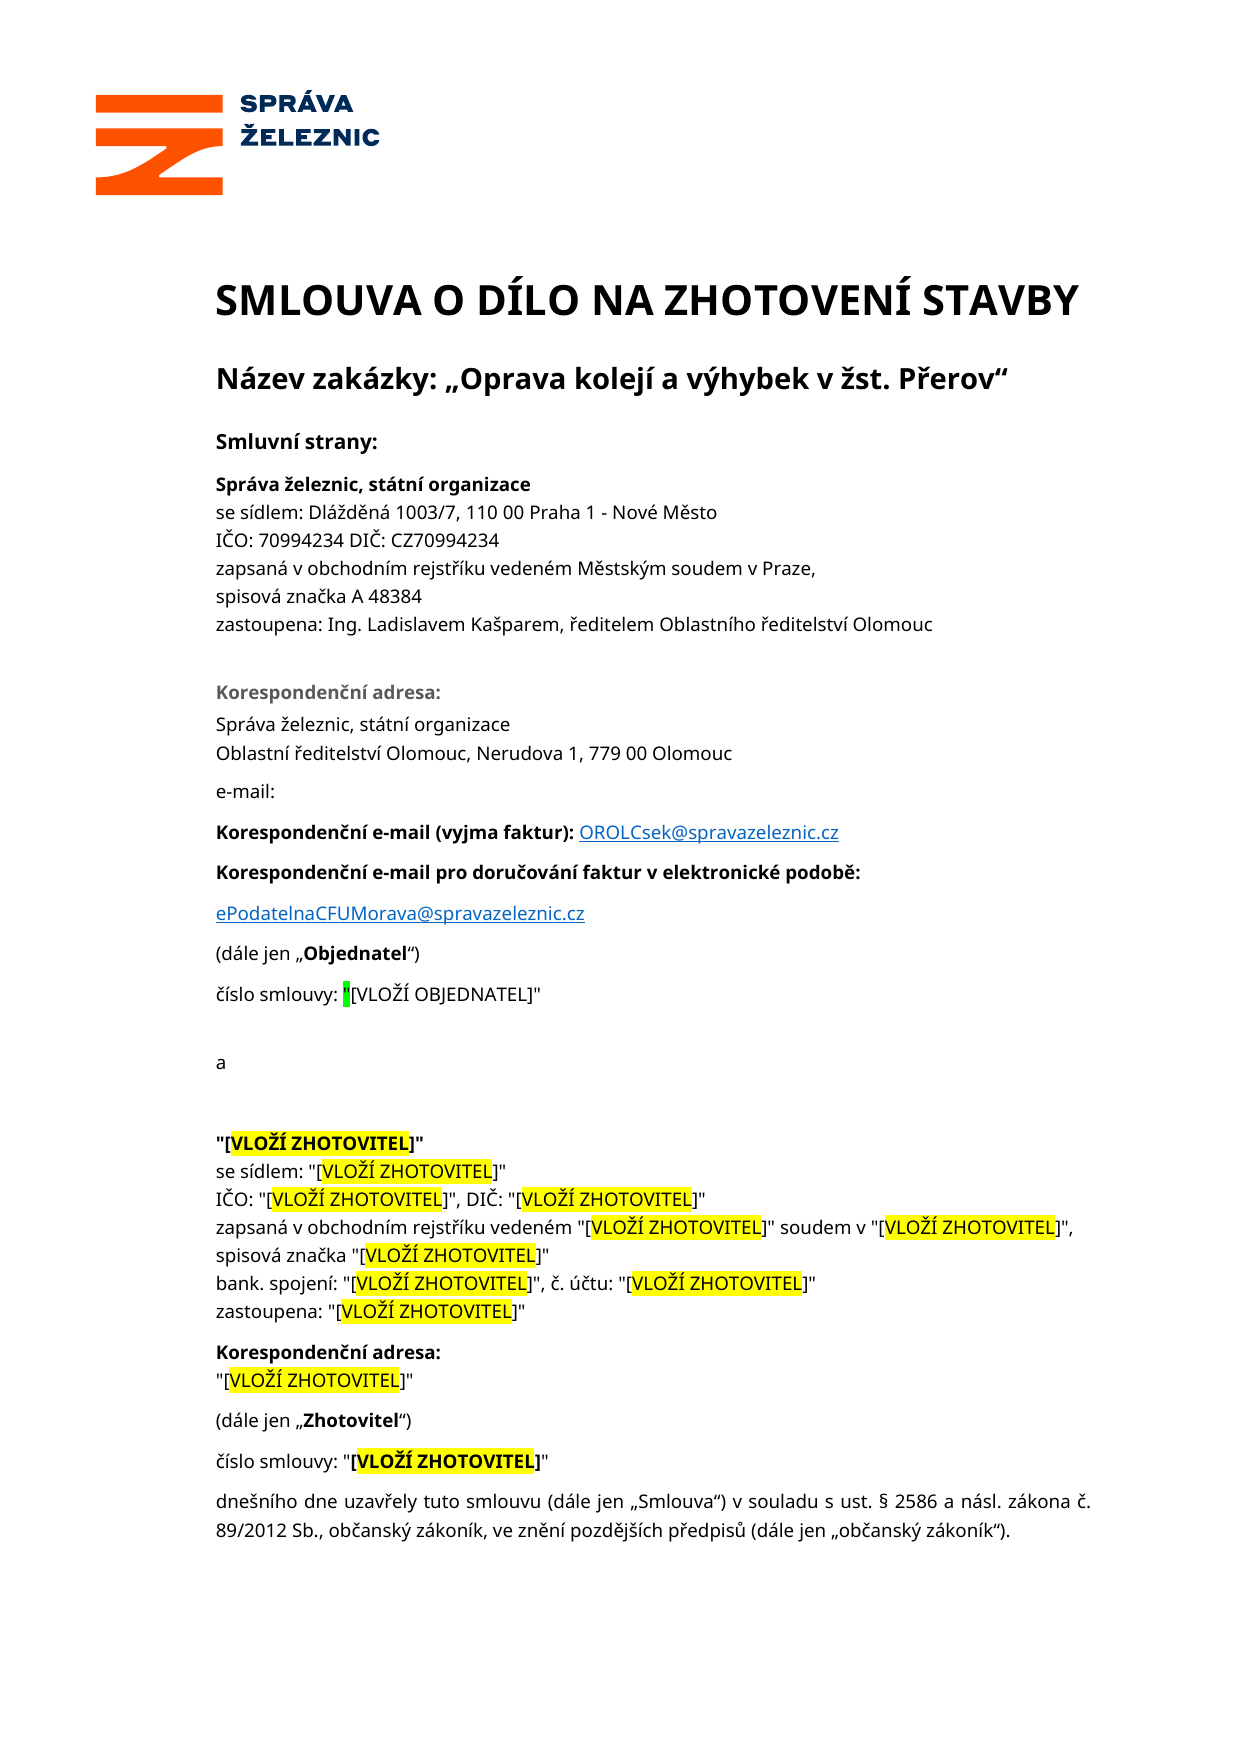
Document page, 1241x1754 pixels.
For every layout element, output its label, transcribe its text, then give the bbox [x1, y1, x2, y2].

text se sídlem: "[VLOŽÍ ZHOTOVITEL]" [492, 1159, 1093, 1184]
text číslo smlouvy: "[VLOŽÍ ZHOTOVITEL]" [216, 1448, 357, 1474]
text zapsaná v obchodním rejstříku vedeném Městským soudem v Praze, [216, 555, 1093, 581]
text dnešního dne uzavřely tuto smlouvu (dále jen „Smlouva“) v souladu s ust. § 2586 a násl. zákona č. 89/2012 Sb., občanský zákoník, ve znění pozdějších předpisů (dále jen „občanský zákoník“). [216, 1489, 1093, 1542]
text Korespondenční adresa: [216, 1339, 1093, 1365]
text Korespondenční e-mail (vyjma faktur): OROLCsek@spravazeleznic.cz [216, 819, 1093, 844]
text Korespondenční e-mail pro doručování faktur v elektronické podobě: [216, 859, 1093, 885]
text Název zakázky: „Oprava kolejí a výhybek v žst. Přerov“ [216, 358, 1093, 398]
text zapsaná v obchodním rejstříku vedeném "[VLOŽÍ ZHOTOVITEL]" soudem v "[VLOŽÍ ZHOTOVITEL]", [216, 1215, 591, 1240]
text IČO: "[VLOŽÍ ZHOTOVITEL]", DIČ: "[VLOŽÍ ZHOTOVITEL]" [692, 1187, 1093, 1212]
text SMLOUVA O DÍLO NA ZHOTOVENÍ STAVBY [216, 271, 1093, 328]
text (dále jen „Zhotovitel“) [216, 1408, 1093, 1433]
text Správa železnic, státní organizace [216, 471, 1093, 496]
text spisová značka "[VLOŽÍ ZHOTOVITEL]" [216, 1243, 365, 1268]
text e-mail: [216, 778, 1093, 804]
text "[VLOŽÍ ZHOTOVITEL]" [399, 1367, 1093, 1393]
text Oblastní ředitelství Olomouc, Nerudova 1, 779 00 Olomouc [216, 737, 1093, 766]
text bank. spojení: "[VLOŽÍ ZHOTOVITEL]", č. účtu: "[VLOŽÍ ZHOTOVITEL]" [802, 1271, 1093, 1296]
text ePodatelnaCFUMorava@spravazeleznic.cz [216, 900, 1093, 926]
text "[VLOŽÍ ZHOTOVITEL]" [409, 1131, 1093, 1156]
text spisová značka A 48384 [216, 583, 1093, 608]
text číslo smlouvy: "[VLOŽÍ ZHOTOVITEL]" [534, 1448, 1093, 1474]
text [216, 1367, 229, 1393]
text Korespondenční adresa: [216, 679, 1093, 705]
text spisová značka "[VLOŽÍ ZHOTOVITEL]" [536, 1243, 1093, 1268]
text IČO: 70994234 DIČ: CZ70994234 [216, 527, 1093, 552]
text se sídlem: "[VLOŽÍ ZHOTOVITEL]" [216, 1159, 322, 1184]
text zastoupena: "[VLOŽÍ ZHOTOVITEL]" [216, 1299, 341, 1324]
text Správa železnic, státní organizace [216, 708, 1093, 737]
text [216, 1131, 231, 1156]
text číslo smlouvy: [350, 981, 1093, 1007]
text se sídlem: Dlážděná 1003/7, 110 00 Praha 1 - Nové Město [216, 499, 1093, 524]
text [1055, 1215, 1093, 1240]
text a [216, 1049, 1093, 1075]
text (dále jen „Objednatel“) [216, 941, 1093, 966]
text zastoupena: Ing. Ladislavem Kašparem, ředitelem Oblastního ředitelství Olomouc [216, 611, 1093, 637]
text Smluvní strany: [216, 427, 1093, 456]
text zastoupena: "[VLOŽÍ ZHOTOVITEL]" [512, 1299, 1093, 1324]
text číslo smlouvy: [216, 981, 343, 1007]
